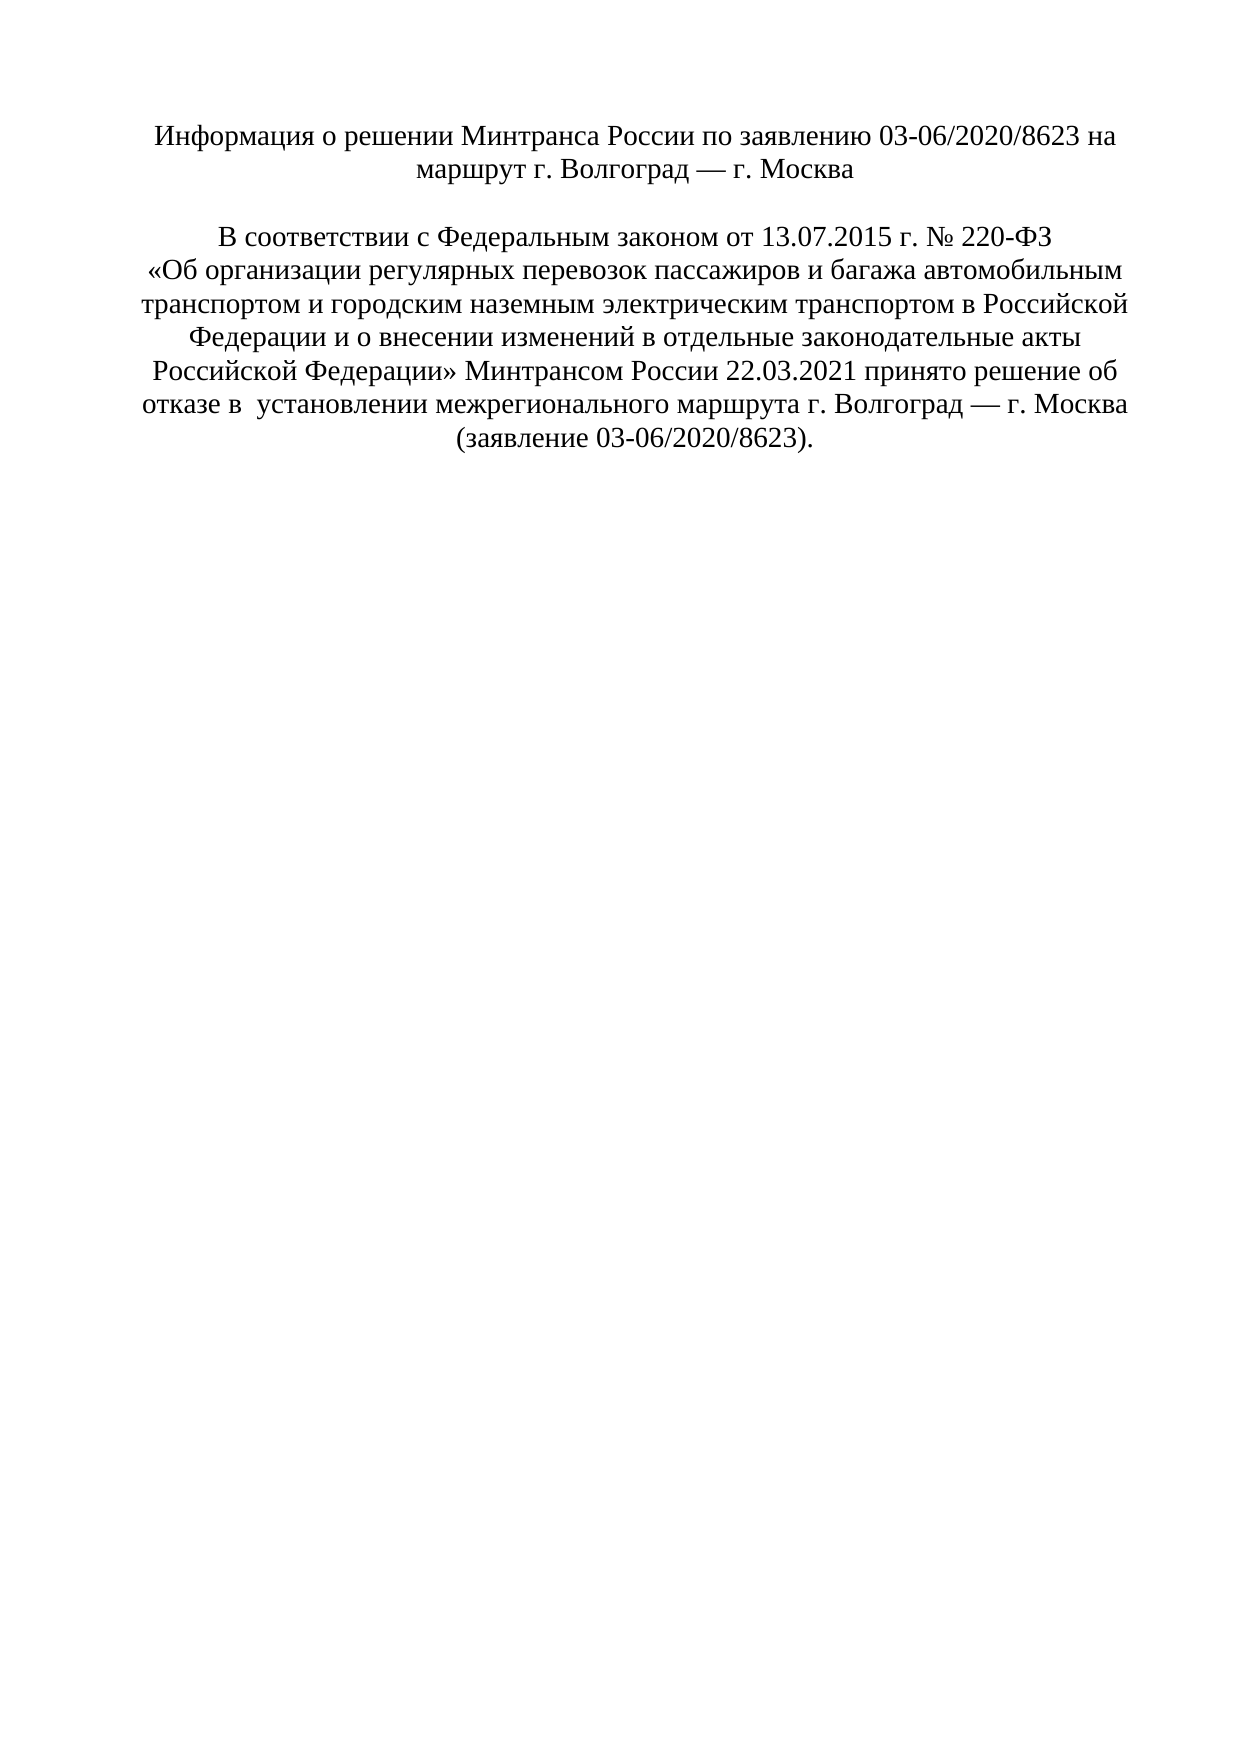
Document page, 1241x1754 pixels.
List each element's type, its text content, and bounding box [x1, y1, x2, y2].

text Информация о решении Минтранса России по заявлению 03-06/2020/8623 на маршрут г. Волгоград — г. Москва [118, 118, 1152, 185]
text В соответствии с Федеральным законом от 13.07.2015 г. № 220-ФЗ «Об организации регулярных перевозок пассажиров и багажа автомобильным транспортом и городским наземным электрическим транспортом в Российской Федерации и о внесении изменений в отдельные законодательные акты Российской Федерации» Минтрансом России 22.03.2021 принято решение об отказе в установлении межрегионального маршрута г. Волгоград — г. Москва (заявление 03-06/2020/8623). [118, 219, 1152, 453]
